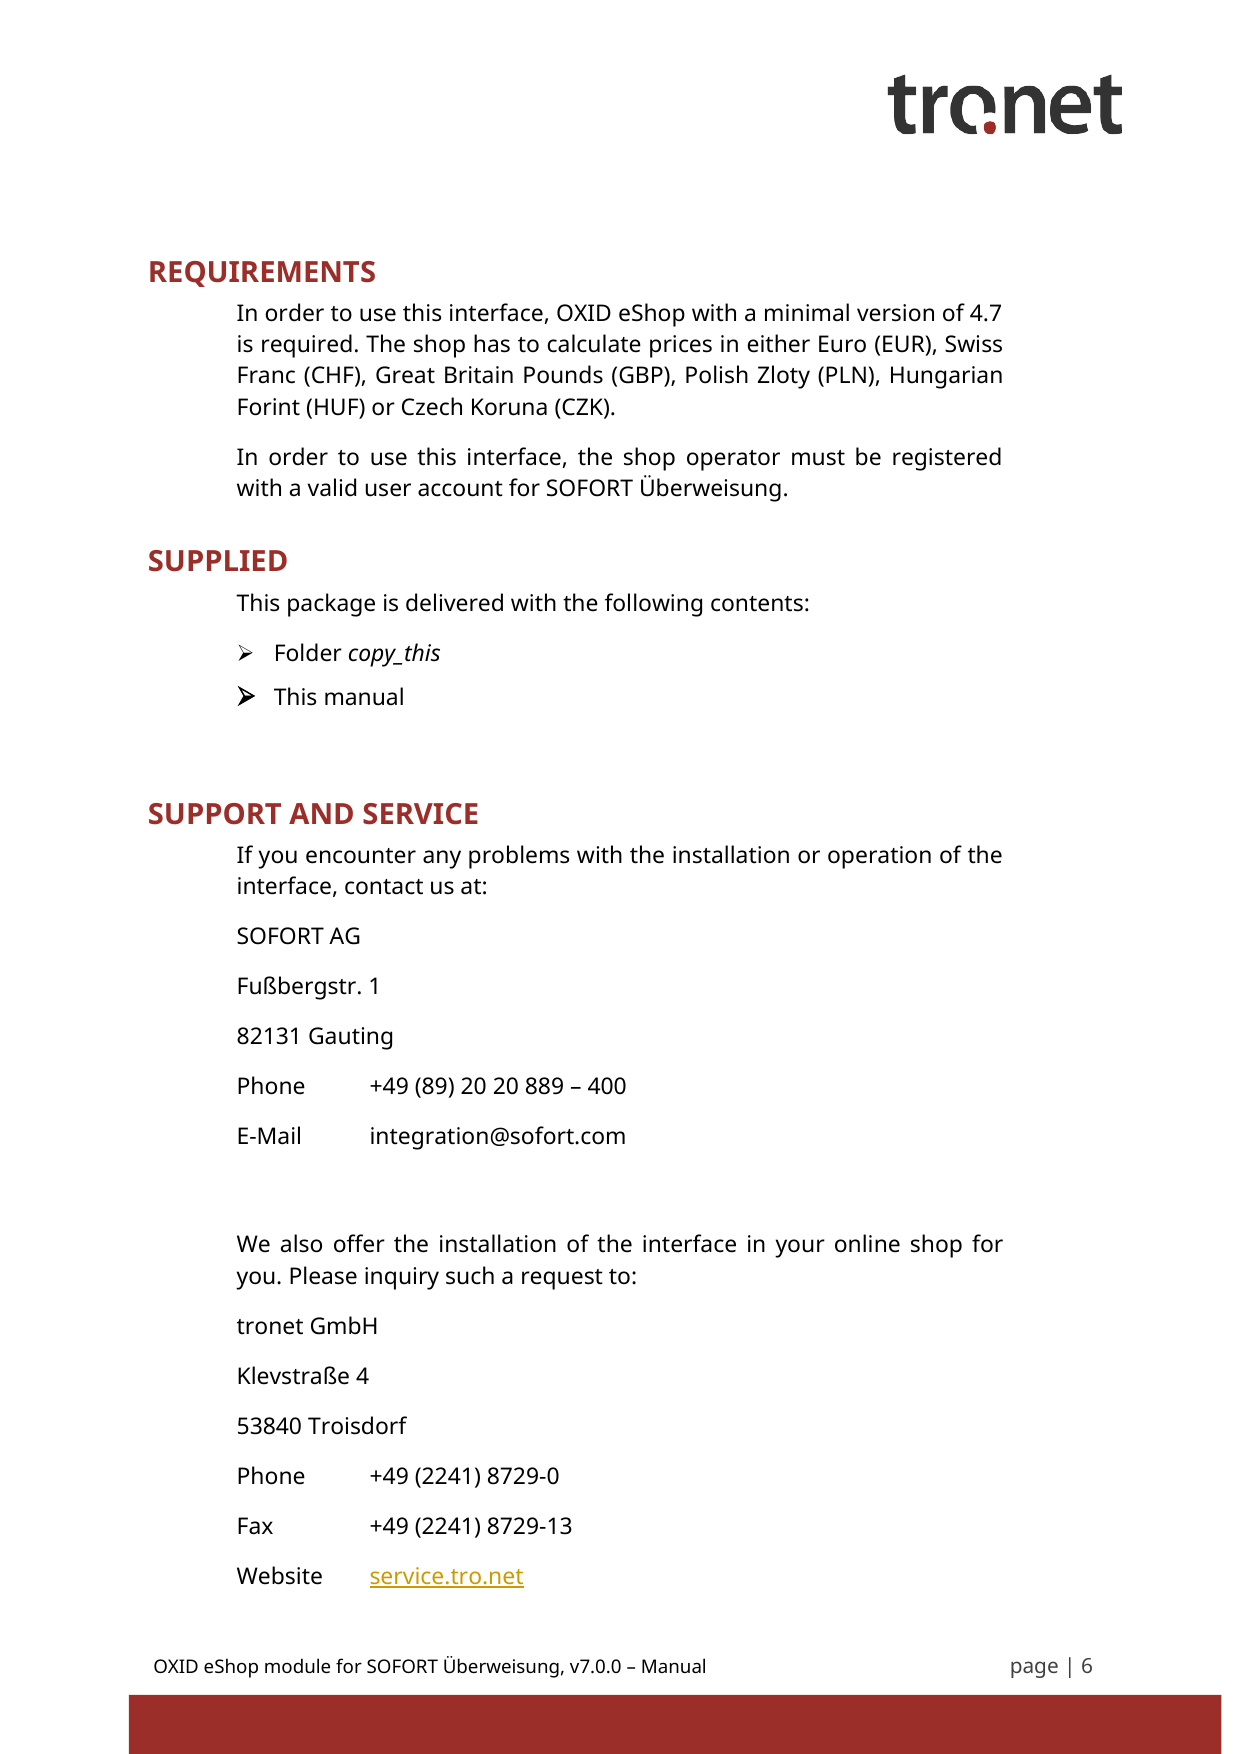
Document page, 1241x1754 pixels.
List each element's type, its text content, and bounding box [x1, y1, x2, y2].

list This manual [236, 680, 1004, 712]
subtitle Requirements [148, 251, 1004, 291]
text SOFORT AG [236, 920, 1004, 951]
text Website service.tro.net [236, 1560, 1004, 1591]
text In order to use this interface, OXID eShop with a minimal version of 4.7 is required. The shop has to calculate prices in either Euro (EUR), Swiss Franc (CHF), Great Britain Pounds (GBP), Polish Zloty (PLN), Hungarian Forint (HUF) or Czech Koruna (CZK). [236, 297, 1004, 422]
text 53840 Troisdorf [236, 1410, 1004, 1441]
text Klevstraße 4 [236, 1360, 1004, 1391]
text In order to use this interface, the shop operator must be registered with a valid user account for SOFORT Überweisung. [236, 441, 1004, 503]
text tronet GmbH [236, 1310, 1004, 1341]
list Folder copy_this [236, 637, 1004, 668]
text Phone +49 (89) 20 20 889 – 400 [236, 1070, 1004, 1101]
text This package is delivered with the following contents: [236, 587, 1004, 618]
subtitle Support and service [148, 793, 1004, 833]
text 82131 Gauting [236, 1020, 1004, 1051]
text We also offer the installation of the interface in your online shop for you. Please inquiry such a request to: [236, 1228, 1004, 1291]
text If you encounter any problems with the installation or operation of the interface, contact us at: [236, 839, 1004, 901]
text Fußbergstr. 1 [236, 970, 1004, 1001]
text Phone +49 (2241) 8729-0 [236, 1460, 1004, 1491]
text Fax +49 (2241) 8729-13 [236, 1510, 1004, 1541]
subtitle Supplied [148, 541, 1004, 580]
text E-Mail integration@sofort.com [236, 1120, 1004, 1151]
